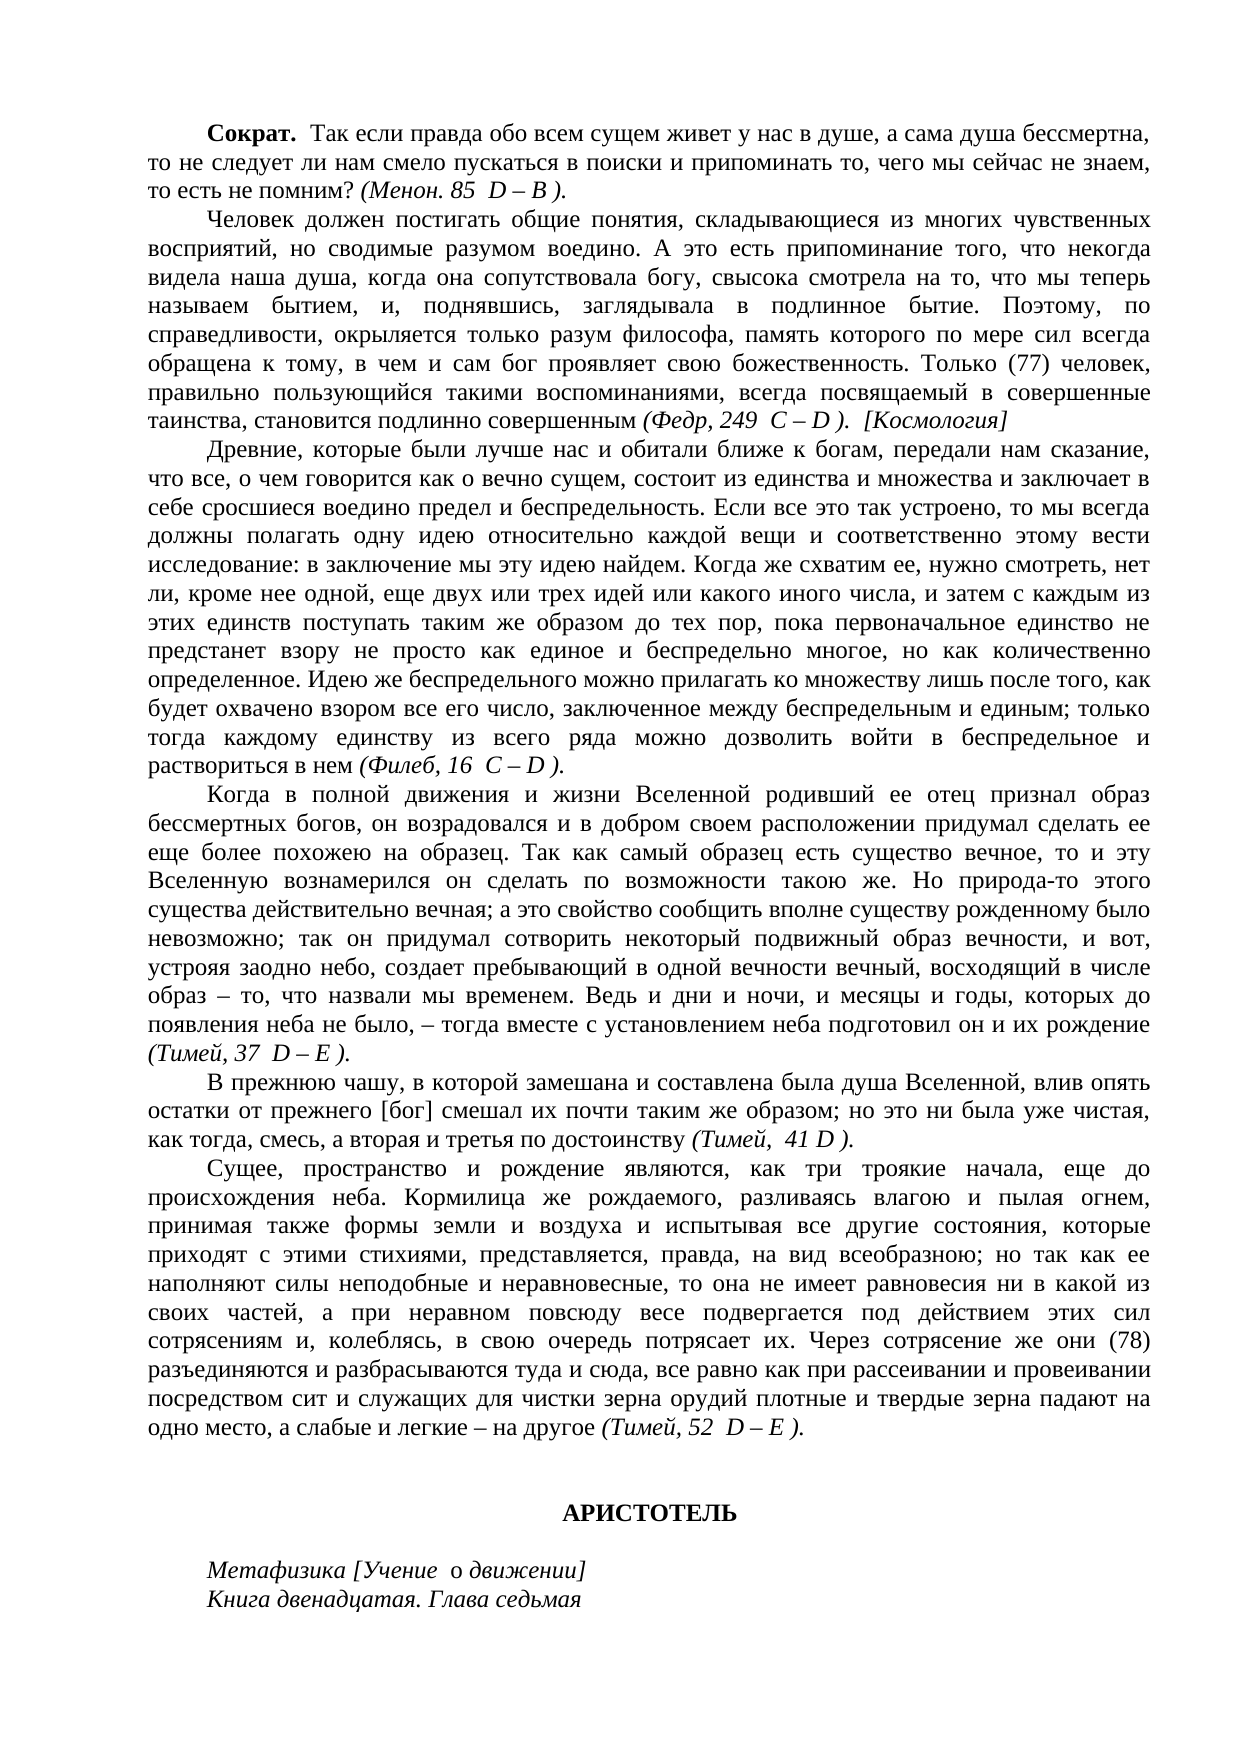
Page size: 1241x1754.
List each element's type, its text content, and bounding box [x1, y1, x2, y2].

text В прежнюю чашу, в которой замешана и составлена была душа Вселенной, влив опять остатки от прежнего [бог] смешал их почти таким же образом; но это ни была уже чистая, как тогда, смесь, а вторая и третья по достоинству (Тимей, 41 D ). [148, 1067, 1152, 1153]
text Сущее, пространство и рождение являются, как три троякие начала, еще до происхождения неба. Кормилица же рождаемого, разливаясь влагою и пылая огнем, принимая также формы земли и воздуха и испытывая все другие состояния, которые приходят с этими стихиями, представляется, правда, на вид всеобразною; но так как ее наполняют силы неподобные и неравновесные, то она не имеет равновесия ни в какой из своих частей, а при неравном повсюду весе подвергается под действием этих сил сотрясениям и, колеблясь, в свою очередь потрясает их. Через сотрясение же они (78) разъединяются и разбрасываются туда и сюда, все равно как при рассеивании и провеивании посредством сит и служащих для чистки зерна орудий плотные и твердые зерна падают на одно место, а слабые и легкие – на другое (Тимей, 52 D – E ). [148, 1153, 1152, 1441]
text Сократ. Так если правда обо всем сущем живет у нас в душе, а сама душа бессмертна, то не следует ли нам смело пускаться в поиски и припоминать то, чего мы сейчас не знаем, то есть не помним? (Менон. 85 D – B ). [148, 118, 1152, 204]
text Человек должен постигать общие понятия, складывающиеся из многих чувственных восприятий, но сводимые разумом воедино. А это есть припоминание того, что некогда видела наша душа, когда она сопутствовала богу, свысока смотрела на то, что мы теперь называем бытием, и, поднявшись, заглядывала в подлинное бытие. Поэтому, по справедливости, окрыляется только разум философа, память которого по мере сил всегда обращена к тому, в чем и сам бог проявляет свою божественность. Только (77) человек, правильно пользующийся такими воспоминаниями, всегда посвящаемый в совершенные таинства, становится подлинно совершенным (Федр, 249 C – D ). [Космология] [148, 204, 1152, 434]
text Когда в полной движения и жизни Вселенной родивший ее отец признал образ бессмертных богов, он возрадовался и в добром своем расположении придумал сделать ее еще более похожею на образец. Так как самый образец есть существо вечное, то и эту Вселенную вознамерился он сделать по возможности такою же. Но природа-то этого существа действительно вечная; а это свойство сообщить вполне существу рожденному было невозможно; так он придумал сотворить некоторый подвижный образ вечности, и вот, устрояя заодно небо, создает пребывающий в одной вечности вечный, восходящий в числе образ – то, что назвали мы временем. Ведь и дни и ночи, и месяцы и годы, которых до появления неба не было, – тогда вместе с установлением неба подготовил он и их рождение (Тимей, 37 D – E ). [148, 779, 1152, 1067]
text Древние, которые были лучше нас и обитали ближе к богам, передали нам сказание, что все, о чем говорится как о вечно сущем, состоит из единства и множества и заключает в себе сросшиеся воедино предел и беспредельность. Если все это так устроено, то мы всегда должны полагать одну идею относительно каждой вещи и соответственно этому вести исследование: в заключение мы эту идею найдем. Когда же схватим ее, нужно смотреть, нет ли, кроме нее одной, еще двух или трех идей или какого иного числа, и затем с каждым из этих единств поступать таким же образом до тех пор, пока первоначальное единство не предстанет взору не просто как единое и беспредельно многое, но как количественно определенное. Идею же беспредельного можно прилагать ко множеству лишь после того, как будет охвачено взором все его число, заключенное между беспредельным и единым; только тогда каждому единству из всего ряда можно дозволить войти в беспредельное и раствориться в нем (Филеб, 16 C – D ). [148, 434, 1152, 779]
text АРИСТОТЕЛЬ [148, 1498, 1152, 1527]
text Метафизика [Учение о движении] [148, 1556, 1152, 1584]
text Книга двенадцатая. Глава седьмая [148, 1584, 1152, 1613]
